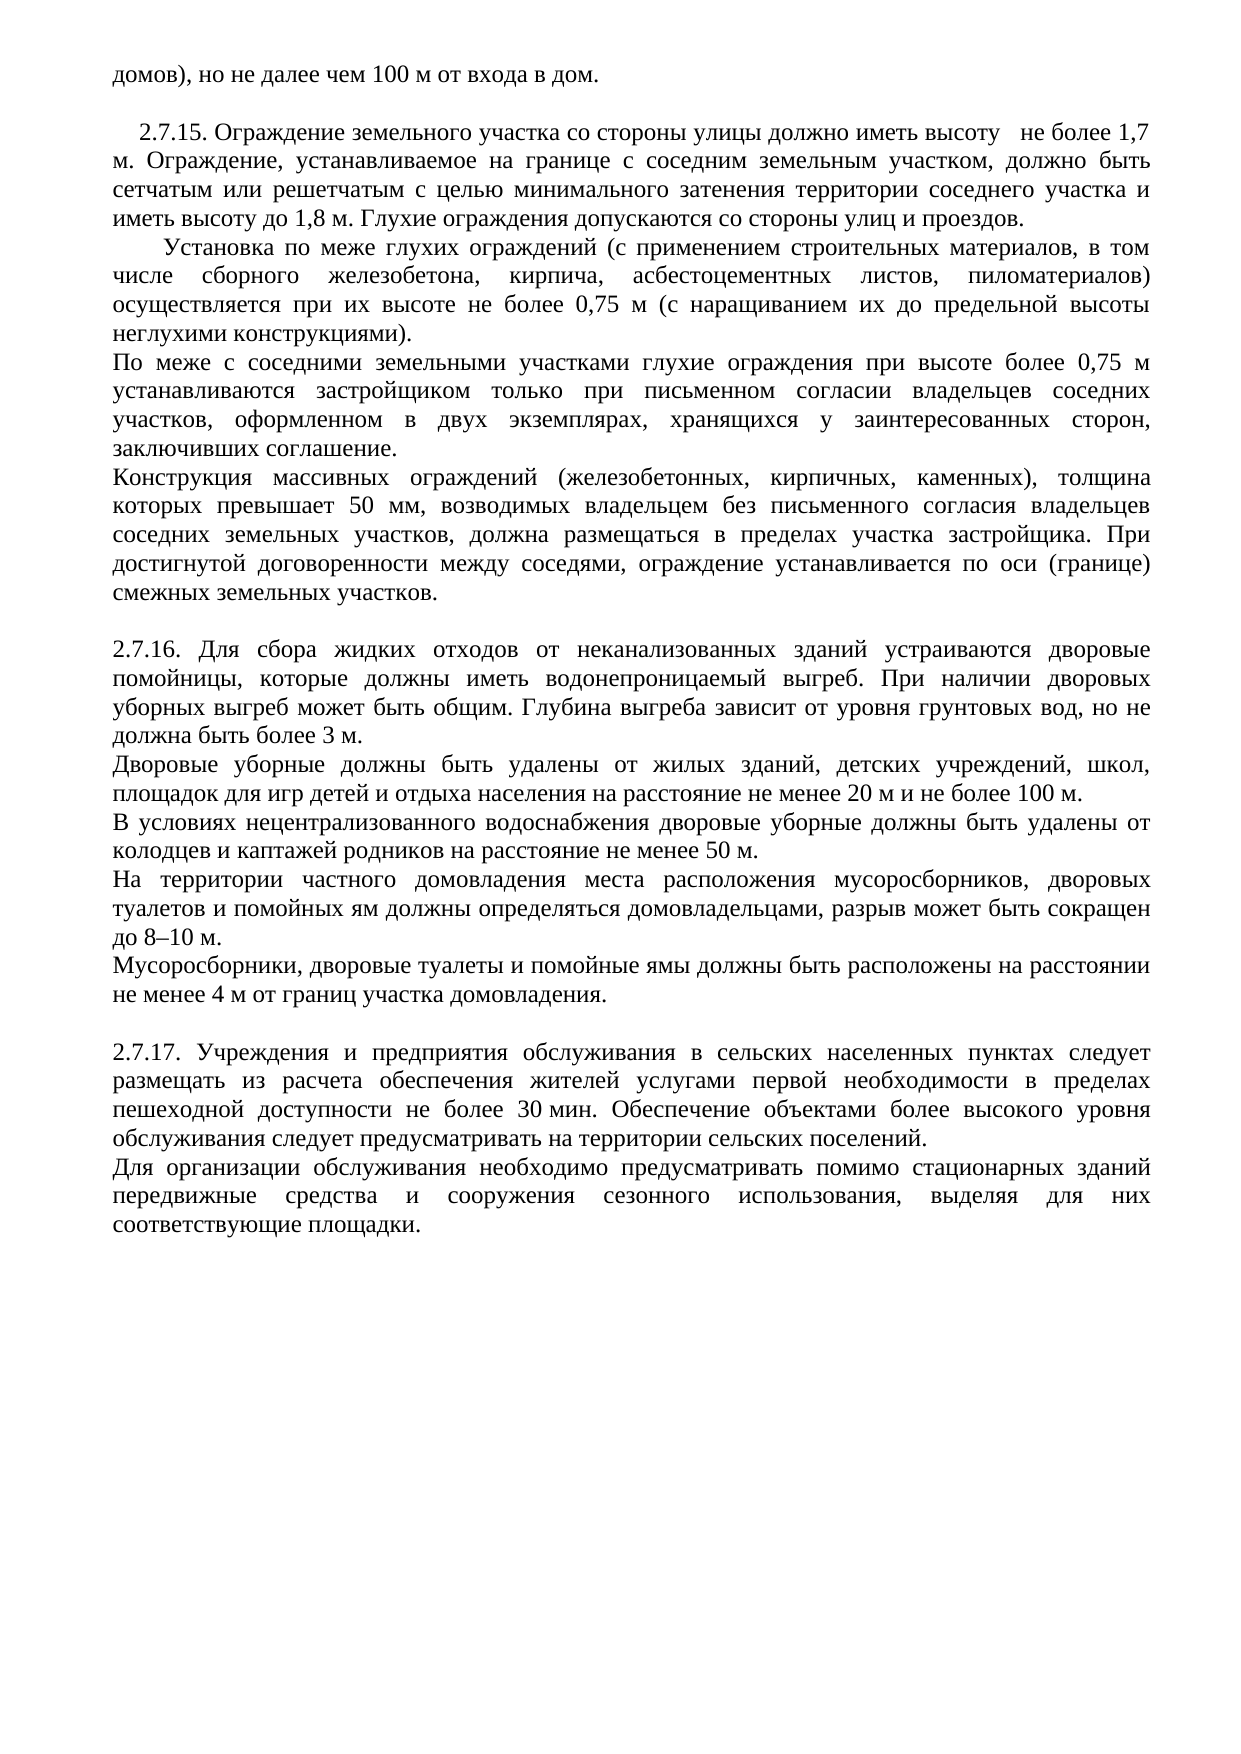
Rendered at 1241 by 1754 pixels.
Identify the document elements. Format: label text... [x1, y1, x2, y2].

text Конструкция массивных ограждений (железобетонных, кирпичных, каменных), толщина которых превышает 50 мм, возводимых владельцем без письменного согласия владельцев соседних земельных участков, должна размещаться в пределах участка застройщика. При достигнутой договоренности между соседями, ограждение устанавливается по оси (границе) смежных земельных участков. [112, 462, 1152, 605]
text 2.7.16. Для сбора жидких отходов от неканализованных зданий устраиваются дворовые помойницы, которые должны иметь водонепроницаемый выгреб. При наличии дворовых уборных выгреб может быть общим. Глубина выгреба зависит от уровня грунтовых вод, но не должна быть более . [112, 634, 1152, 749]
text 2.7.15. Ограждение земельного участка со стороны улицы должно иметь высоту не более 1,7 м. Ограждение, устанавливаемое на границе с соседним земельным участком, должно быть сетчатым или решетчатым с целью минимального затенения территории соседнего участка и иметь высоту до 1,8 м. Глухие ограждения допускаются со стороны улиц и проездов. [112, 117, 1152, 232]
text По меже с соседними земельными участками глухие ограждения при высоте более 0,75 м устанавливаются застройщиком только при письменном согласии владельцев соседних участков, оформленном в двух экземплярах, хранящихся у заинтересованных сторон, заключивших соглашение. [112, 347, 1152, 462]
text Мусоросборники, дворовые туалеты и помойные ямы должны быть расположены на расстоянии не менее от границ участка домовладения. [112, 950, 1152, 1008]
text Для организации обслуживания необходимо предусматривать помимо стационарных зданий передвижные средства и сооружения сезонного использования, выделяя для них соответствующие площадки. [112, 1152, 1152, 1238]
text Установка по меже глухих ограждений (с применением строительных материалов, в том числе сборного железобетона, кирпича, асбестоцементных листов, пиломатериалов) осуществляется при их высоте не более 0,75 м (с наращиванием их до предельной высоты неглухими конструкциями). [112, 232, 1152, 347]
text 2.7.17. Учреждения и предприятия обслуживания в сельских населенных пунктах следует размещать из расчета обеспечения жителей услугами первой необходимости в пределах пешеходной доступности не более 30 мин. Обеспечение объектами более высокого уровня обслуживания следует предусматривать на территории сельских поселений. [112, 1037, 1152, 1152]
text В условиях нецентрализованного водоснабжения дворовые уборные должны быть удалены от колодцев и каптажей родников на расстояние не менее . [112, 807, 1152, 864]
text На территории частного домовладения места расположения мусоросборников, дворовых туалетов и помойных ям должны определяться домовладельцами, разрыв может быть сокращен до 8–10 м. [112, 864, 1152, 950]
text Дворовые уборные должны быть удалены от жилых зданий, детских учреждений, школ, площадок для игр детей и отдыха населения на расстояние не менее и не более . [112, 749, 1152, 807]
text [112, 59, 1152, 88]
